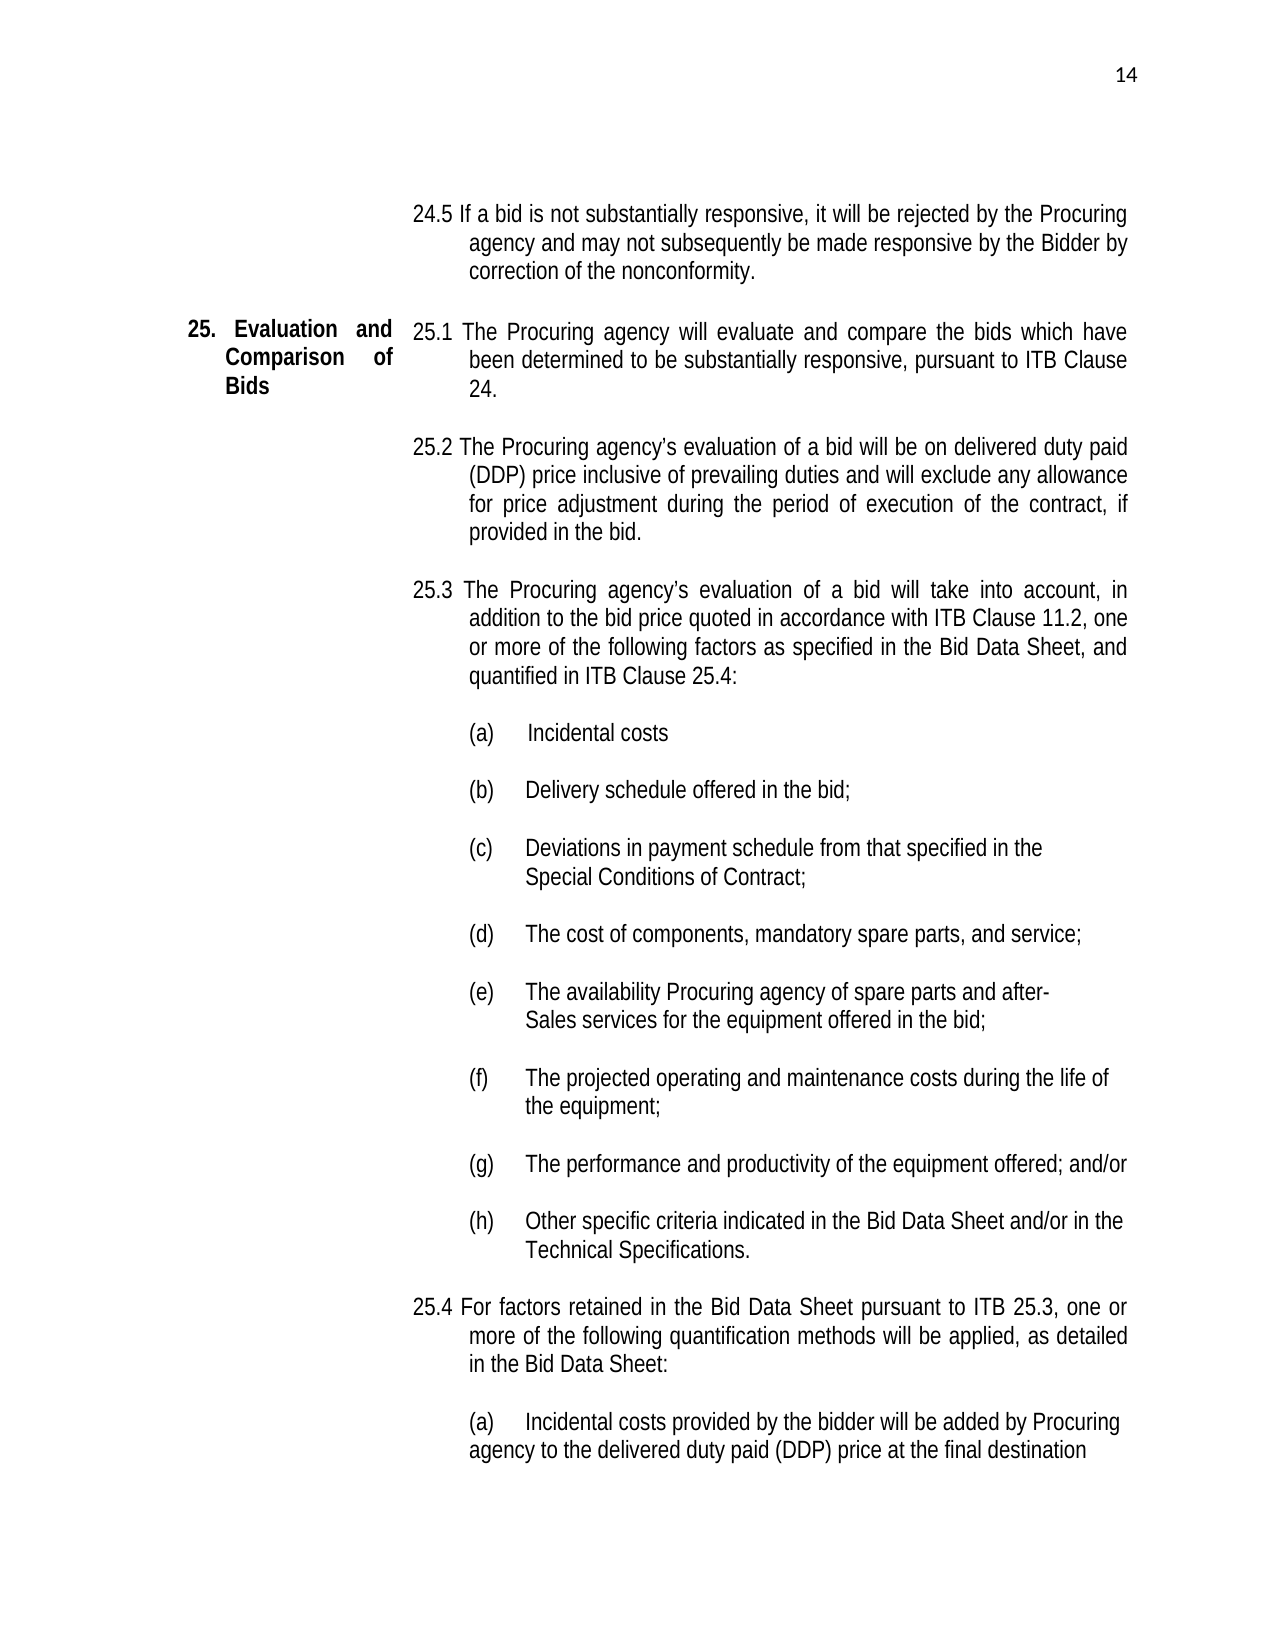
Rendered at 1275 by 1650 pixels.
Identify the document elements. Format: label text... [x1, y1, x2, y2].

text 25.2 The Procuring agency’s evaluation of a bid will be on delivered duty paid (DDP) price inclusive of prevailing duties and will exclude any allowance for price adjustment during the period of execution of the contract, if provided in the bid. [413, 431, 1129, 546]
text (d) The cost of components, mandatory spare parts, and service; [469, 890, 1129, 948]
text Sales services for the equipment offered in the bid; [525, 1005, 1137, 1034]
text (c) Deviations in payment schedule from that specified in the [469, 833, 1137, 862]
text (h) Other specific criteria indicated in the Bid Data Sheet and/or in the Technical Specifications. [469, 1206, 1129, 1263]
text (f) The projected operating and maintenance costs during the life of the equipment; [469, 1063, 1129, 1120]
text 25.1 The Procuring agency will evaluate and compare the bids which have been determined to be substantially responsive, pursuant to ITB Clause 24. [413, 317, 1129, 403]
text (g) The performance and productivity of the equipment offered; and/or [469, 1149, 1137, 1177]
text 25. Evaluation and Comparison of Bids [188, 314, 393, 400]
text (a) Incidental costs [469, 718, 1137, 747]
text (b) Delivery schedule offered in the bid; [469, 776, 1137, 804]
text (e) The availability Procuring agency of spare parts and after- [469, 948, 1129, 1005]
text Special Conditions of Contract; [525, 862, 1137, 890]
text 25.3 The Procuring agency’s evaluation of a bid will take into account, in addition to the bid price quoted in accordance with ITB Clause 11.2, one or more of the following factors as specified in the Bid Data Sheet, and quantified in ITB Clause 25.4: [413, 575, 1130, 689]
text 24.5 If a bid is not substantially responsive, it will be rejected by the Procuring agency and may not subsequently be made responsive by the Bidder by correction of the nonconformity. [413, 199, 1130, 285]
text 25.4 For factors retained in the Bid Data Sheet pursuant to ITB 25.3, one or more of the following quantification methods will be applied, as detailed in the Bid Data Sheet: [413, 1292, 1130, 1378]
text (a) Incidental costs provided by the bidder will be added by Procuring agency to the delivered duty paid (DDP) price at the final destination [469, 1407, 1137, 1464]
